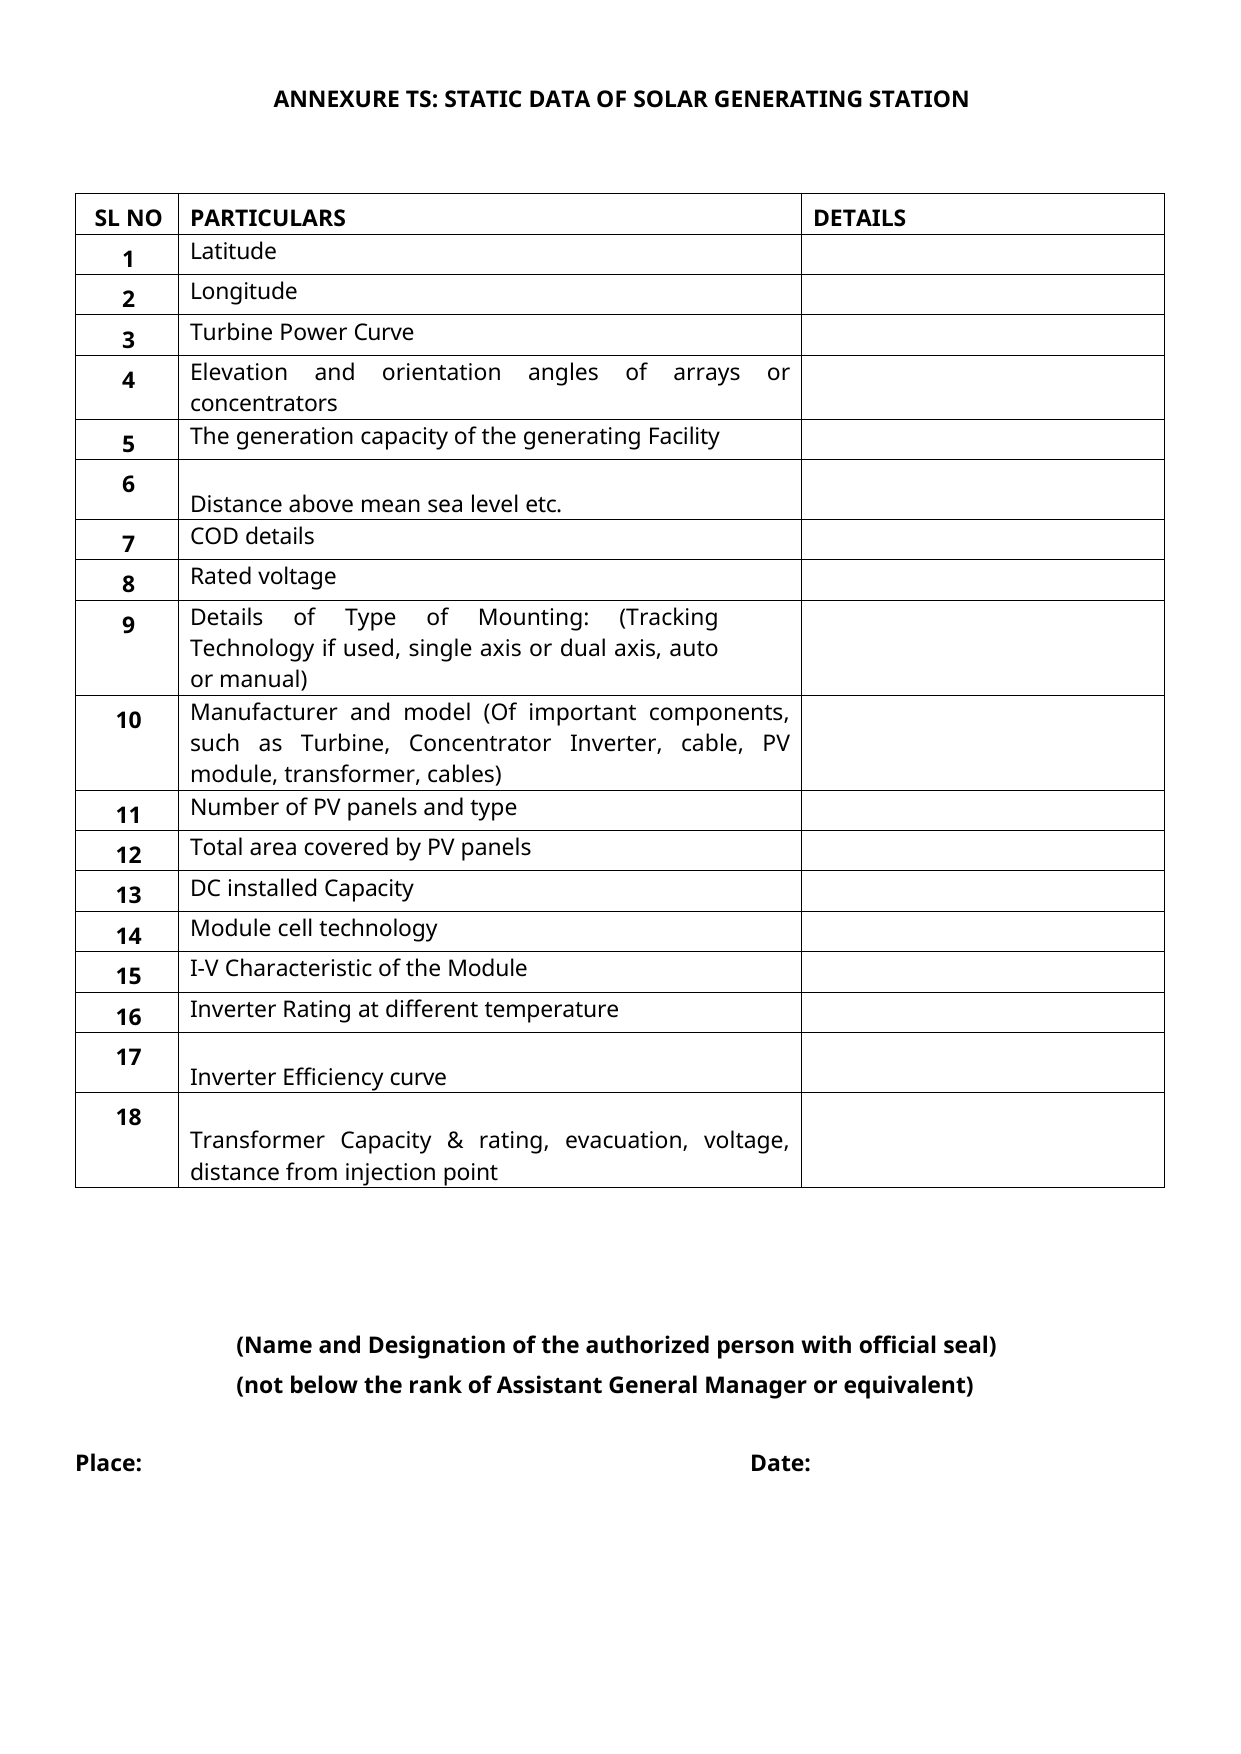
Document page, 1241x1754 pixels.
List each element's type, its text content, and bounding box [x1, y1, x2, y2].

table_cell Turbine Power Curve [179, 315, 801, 355]
table_cell 7 [76, 520, 178, 559]
table_cell 15 [76, 952, 178, 992]
table_cell 2 [76, 275, 178, 314]
table_cell [802, 912, 1164, 951]
table_cell Latitude [179, 235, 801, 274]
table_cell [802, 696, 1164, 789]
table_cell [802, 1093, 1164, 1187]
table_cell Manufacturer and model (Of important components, such as Turbine, Concentrator Inverter, cable, PV module, transformer, cables) [179, 696, 801, 789]
table_cell [802, 831, 1164, 870]
table_cell 16 [76, 993, 178, 1032]
table_cell [802, 560, 1164, 600]
table_cell Inverter Efficiency curve [179, 1033, 801, 1092]
table_cell Inverter Rating at different temperature [179, 993, 801, 1032]
table_cell Distance above mean sea level etc. [179, 460, 801, 519]
table_cell 3 [76, 315, 178, 355]
table_cell Rated voltage [179, 560, 801, 600]
table_cell 5 [76, 420, 178, 459]
table_cell 12 [76, 831, 178, 870]
table_cell 17 [76, 1033, 178, 1092]
table_cell [802, 601, 1164, 694]
table_cell Longitude [179, 275, 801, 314]
table_cell [802, 871, 1164, 911]
table_cell [802, 1033, 1164, 1092]
table_cell COD details [179, 520, 801, 559]
table_cell [802, 420, 1164, 459]
table_cell I-V Characteristic of the Module [179, 952, 801, 992]
table_cell 1 [76, 235, 178, 274]
table_cell 9 [76, 601, 178, 694]
table_cell [802, 275, 1164, 314]
table_cell Number of PV panels and type [179, 791, 801, 830]
table_cell Module cell technology [179, 912, 801, 951]
text ANNEXURE TS: STATIC DATA OF SOLAR GENERATING STATION [75, 83, 1168, 114]
table_cell 11 [76, 791, 178, 830]
table_cell Total area covered by PV panels [179, 831, 801, 870]
table_cell [802, 520, 1164, 559]
text (not below the rank of Assistant General Manager or equivalent) [75, 1368, 1168, 1400]
table_cell Elevation and orientation angles of arrays or concentrators [179, 356, 801, 418]
text Place: Date: [75, 1447, 1168, 1478]
table_cell [802, 993, 1164, 1032]
table_cell The generation capacity of the generating Facility [179, 420, 801, 459]
table_cell [802, 356, 1164, 418]
table_header PARTICULARS [179, 194, 801, 233]
table_cell [802, 791, 1164, 830]
text (Name and Designation of the authorized person with official seal) [75, 1329, 1168, 1360]
table_cell [802, 952, 1164, 992]
table_cell [802, 460, 1164, 519]
table_cell [802, 315, 1164, 355]
table_cell 18 [76, 1093, 178, 1187]
table_cell 13 [76, 871, 178, 911]
table_header DETAILS [802, 194, 1164, 233]
table_cell [802, 235, 1164, 274]
table_cell Transformer Capacity & rating, evacuation, voltage, distance from injection point [179, 1093, 801, 1187]
table_cell 8 [76, 560, 178, 600]
table_cell 4 [76, 356, 178, 418]
table_header SL NO [76, 194, 178, 233]
table_cell Details of Type of Mounting: (Tracking Technology if used, single axis or dual axis, auto or manual) [179, 601, 801, 694]
table_cell 14 [76, 912, 178, 951]
table_cell 10 [76, 696, 178, 789]
table_cell DC installed Capacity [179, 871, 801, 911]
table_cell 6 [76, 460, 178, 519]
